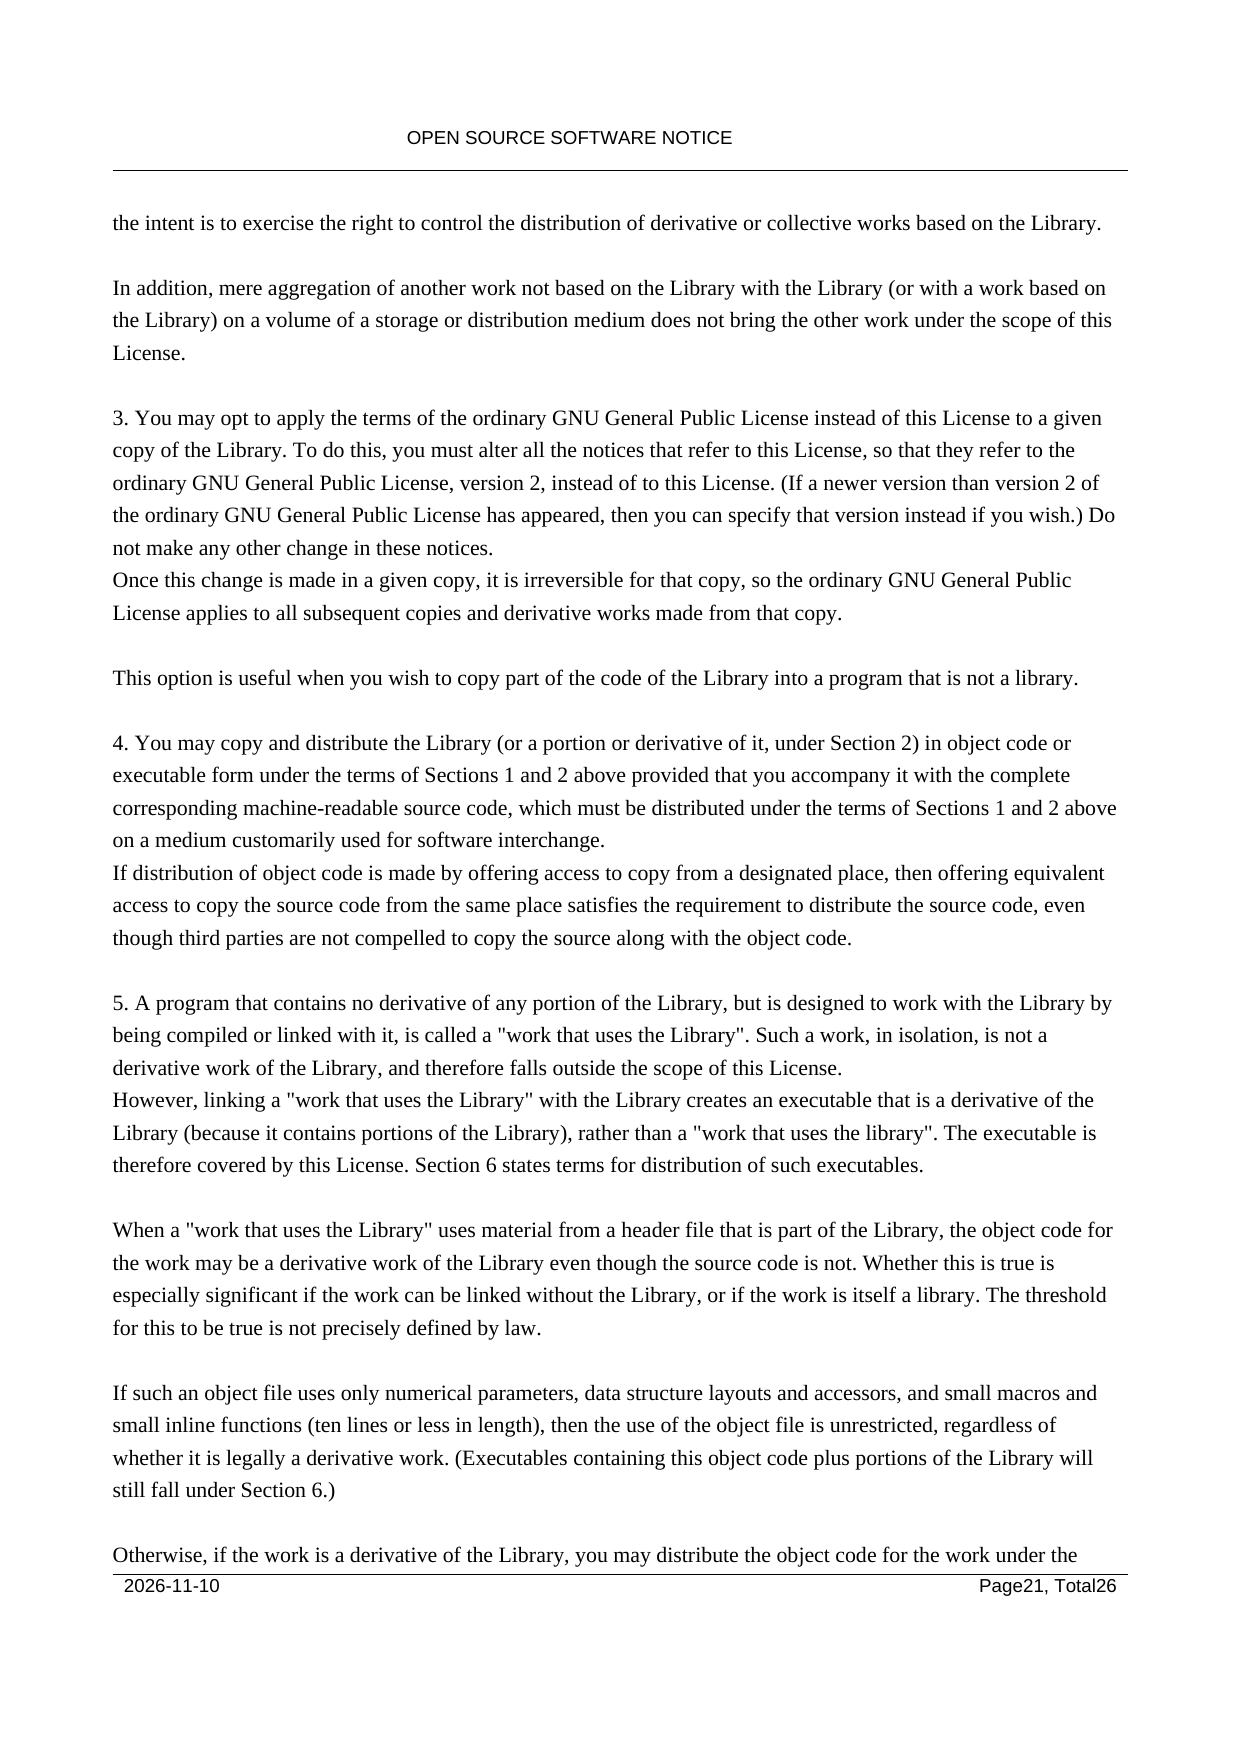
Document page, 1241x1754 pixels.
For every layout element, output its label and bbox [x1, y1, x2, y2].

text [112, 206, 1128, 1571]
